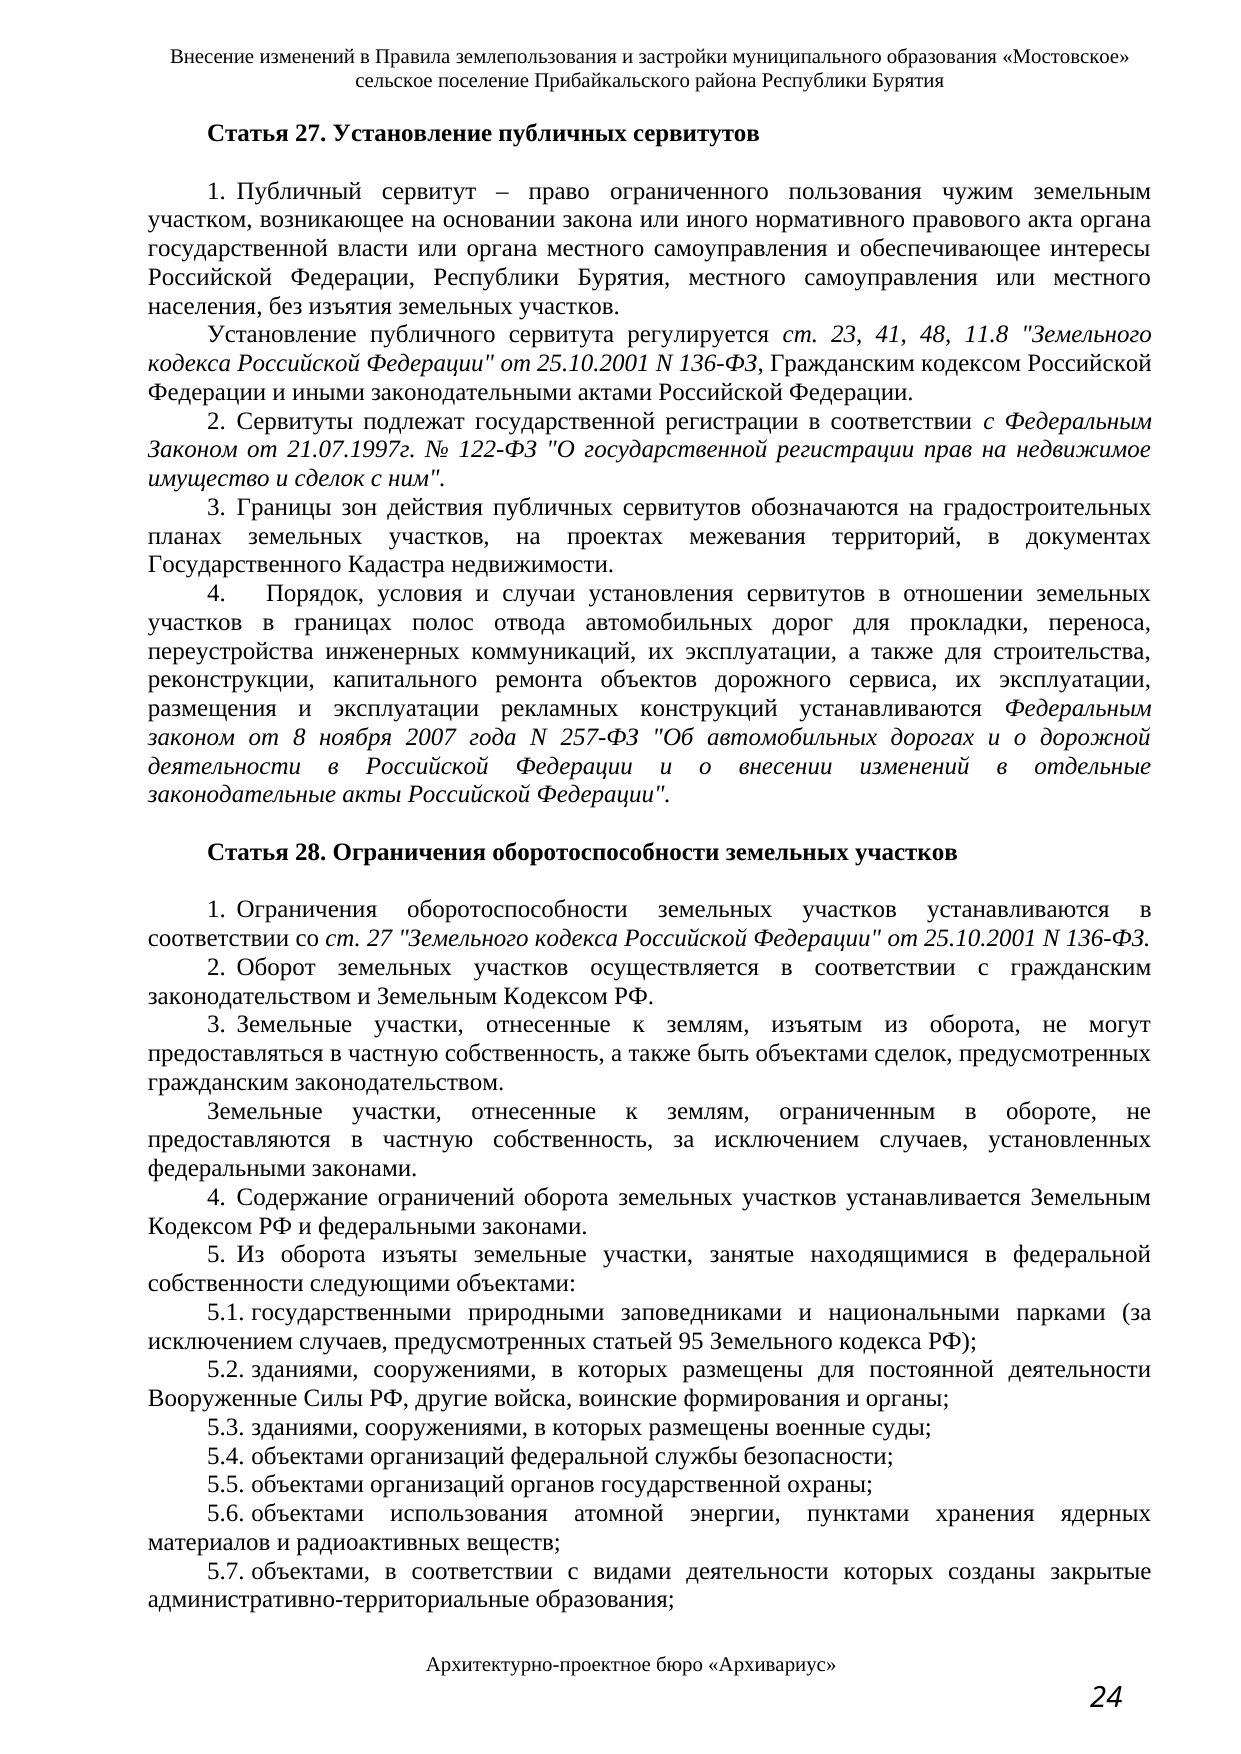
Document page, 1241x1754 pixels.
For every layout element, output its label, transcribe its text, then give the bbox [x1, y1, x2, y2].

list Сервитуты подлежат государственной регистрации в соответствии с Федеральным Законом от 21.07.1997г. № 122-ФЗ "О государственной регистрации прав на недвижимое имущество и сделок с ним". [148, 406, 1152, 492]
list объектами организаций федеральной службы безопасности; [148, 1441, 1152, 1469]
list объектами использования атомной энергии, пунктами хранения ядерных материалов и радиоактивных веществ; [148, 1498, 1152, 1556]
text Установление публичного сервитута регулируется ст. 23, 41, 48, 11.8 "Земельного кодекса Российской Федерации" от 25.10.2001 N 136-ФЗ, Гражданским кодексом Российской Федерации и иными законодательными актами Российской Федерации. [148, 319, 1152, 406]
list Содержание ограничений оборота земельных участков устанавливается Земельным Кодексом РФ и федеральными законами. [148, 1182, 1152, 1239]
list объектами организаций органов государственной охраны; [148, 1469, 1152, 1498]
list Границы зон действия публичных сервитутов обозначаются на градостроительных планах земельных участков, на проектах межевания территорий, в документах Государственного Кадастра недвижимости. [148, 492, 1152, 578]
list зданиями, сооружениями, в которых размещены военные суды; [148, 1412, 1152, 1441]
list Из оборота изъяты земельные участки, занятые находящимися в федеральной собственности следующими объектами: [148, 1239, 1152, 1297]
list Порядок, условия и случаи установления сервитутов в отношении земельных участков в границах полос отвода автомобильных дорог для прокладки, переноса, переустройства инженерных коммуникаций, их эксплуатации, а также для строительства, реконструкции, капитального ремонта объектов дорожного сервиса, их эксплуатации, размещения и эксплуатации рекламных конструкций устанавливаются Федеральным законом от 8 ноября 2007 года N 257-ФЗ "Об автомобильных дорогах и о дорожной деятельности в Российской Федерации и о внесении изменений в отдельные законодательные акты Российской Федерации". [148, 578, 1152, 808]
list Оборот земельных участков осуществляется в соответствии с гражданским законодательством и Земельным Кодексом РФ. [148, 952, 1152, 1009]
list зданиями, сооружениями, в которых размещены для постоянной деятельности Вооруженные Силы РФ, другие войска, воинские формирования и органы; [148, 1354, 1152, 1412]
list государственными природными заповедниками и национальными парками (за исключением случаев, предусмотренных статьей 95 Земельного кодекса РФ); [148, 1297, 1152, 1354]
list объектами, в соответствии с видами деятельности которых созданы закрытые административно-территориальные образования; [148, 1556, 1152, 1613]
list Земельные участки, отнесенные к землям, изъятым из оборота, не могут предоставляться в частную собственность, а также быть объектами сделок, предусмотренных гражданским законодательством. [148, 1009, 1152, 1096]
text Статья 28. Ограничения оборотоспособности земельных участков [148, 837, 1152, 866]
list Публичный сервитут – право ограниченного пользования чужим земельным участком, возникающее на основании закона или иного нормативного правового акта органа государственной власти или органа местного самоуправления и обеспечивающее интересы Российской Федерации, Республики Бурятия, местного самоуправления или местного населения, без изъятия земельных участков. [148, 176, 1152, 319]
text Статья 27. Установление публичных сервитутов [148, 118, 1152, 147]
list Ограничения оборотоспособности земельных участков устанавливаются в соответствии со ст. 27 "Земельного кодекса Российской Федерации" от 25.10.2001 N 136-ФЗ. [148, 894, 1152, 952]
text Земельные участки, отнесенные к землям, ограниченным в обороте, не предоставляются в частную собственность, за исключением случаев, установленных федеральными законами. [148, 1096, 1152, 1182]
